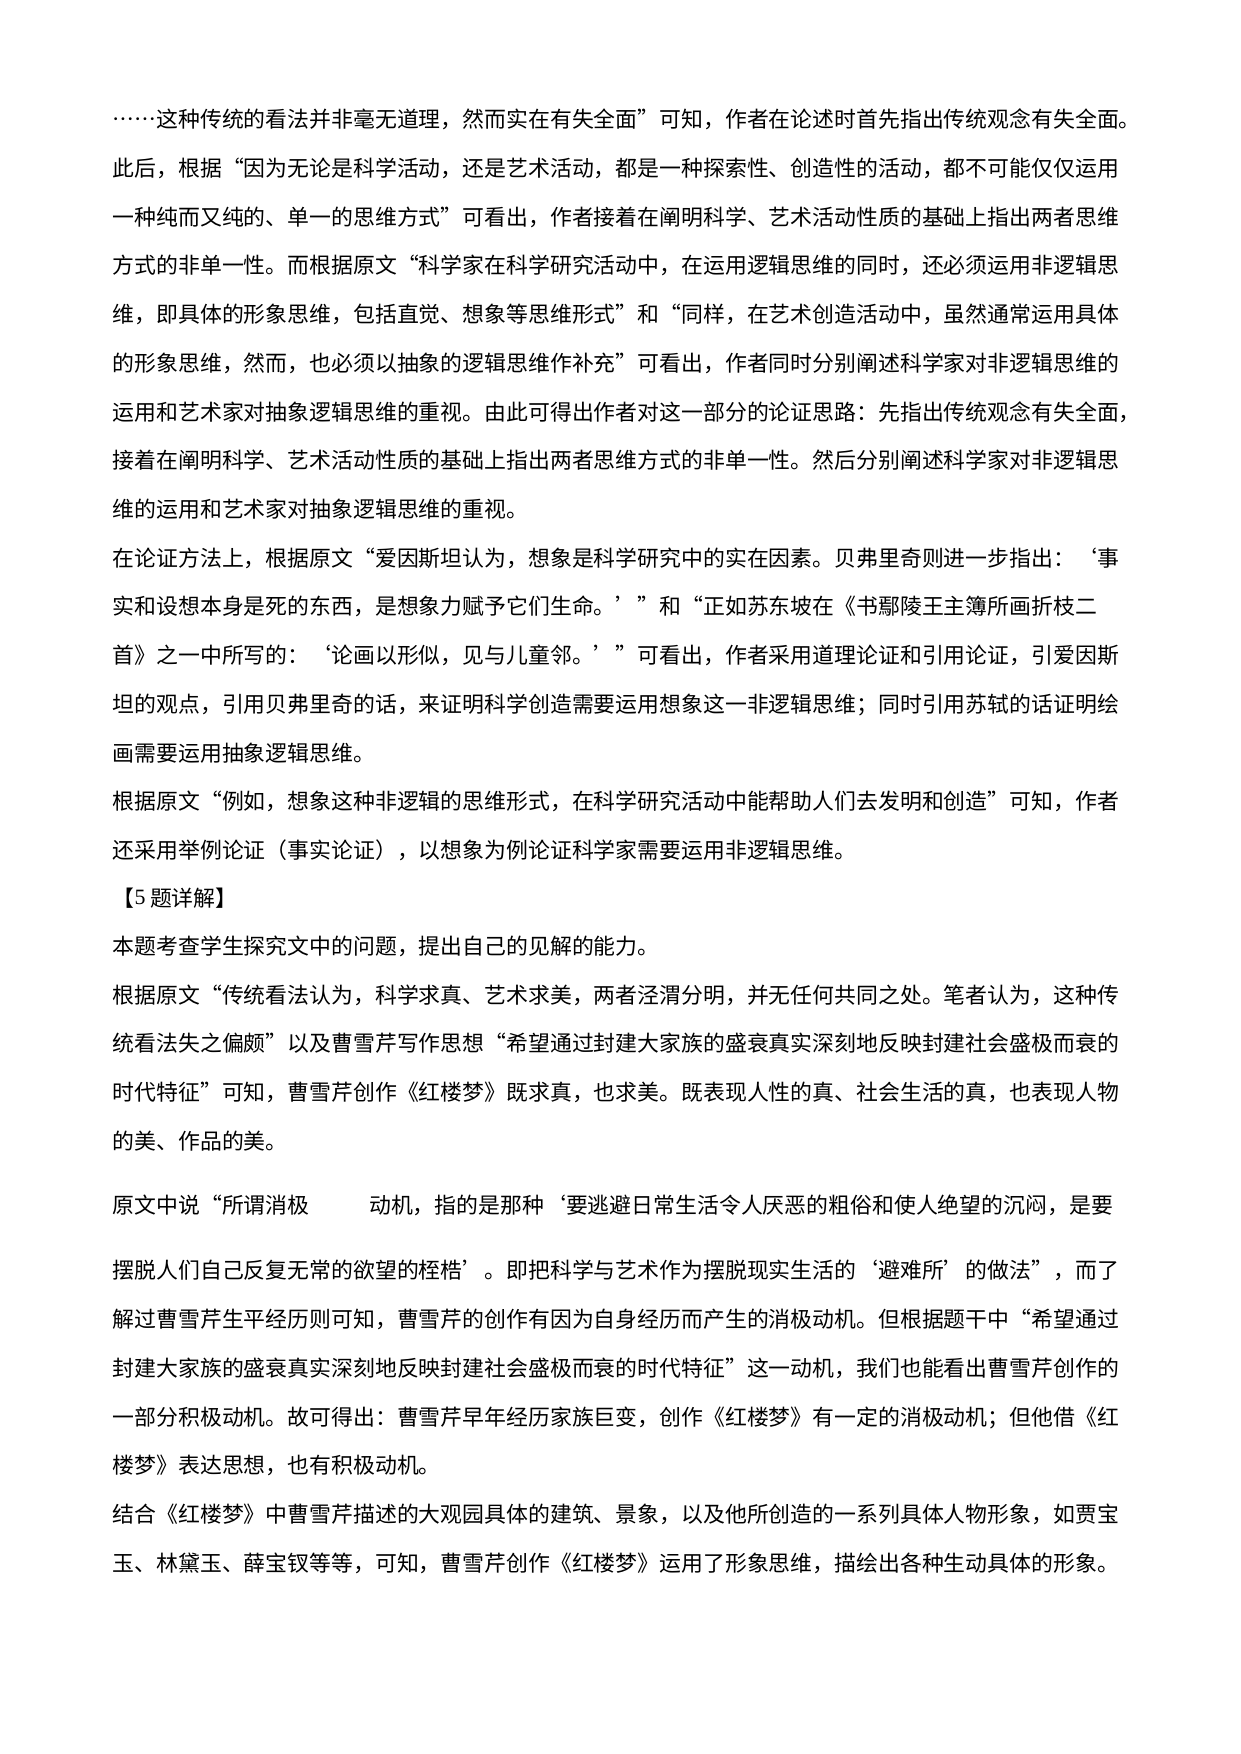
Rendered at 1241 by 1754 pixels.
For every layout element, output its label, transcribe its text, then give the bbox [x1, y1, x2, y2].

text 根据原文“传统看法认为，科学求真、艺术求美，两者泾渭分明，并无任何共同之处。笔者认为，这种传统看法失之偏颇”以及曹雪芹写作思想“希望通过封建大家族的盛衰真实深刻地反映封建社会盛极而衰的时代特征”可知，曹雪芹创作《红楼梦》既求真，也求美。既表现人性的真、社会生活的真，也表现人物的美、作品的美。 [112, 977, 1128, 1156]
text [112, 102, 1128, 524]
text 根据原文“例如，想象这种非逻辑的思维形式，在科学研究活动中能帮助人们去发明和创造”可知，作者还采用举例论证（事实论证），以想象为例论证科学家需要运用非逻辑思维。 [112, 783, 1128, 865]
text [112, 1496, 1128, 1578]
text 本题考查学生探究文中的问题，提出自己的见解的能力。 [112, 929, 1128, 961]
text 【5题详解】 [112, 881, 1128, 913]
text 原文中说“所谓消极动机，指的是那种‘要逃避日常生活令人厌恶的粗俗和使人绝望的沉闷，是要摆脱人们自己反复无常的欲望的桎梏’。即把科学与艺术作为摆脱现实生活的‘避难所’的做法”，而了解过曹雪芹生平经历则可知，曹雪芹的创作有因为自身经历而产生的消极动机。但根据题干中“希望通过封建大家族的盛衰真实深刻地反映封建社会盛极而衰的时代特征”这一动机，我们也能看出曹雪芹创作的一部分积极动机。故可得出：曹雪芹早年经历家族巨变，创作《红楼梦》有一定的消极动机；但他借《红楼梦》表达思想，也有积极动机。 [112, 1172, 1128, 1481]
text 在论证方法上，根据原文“爱因斯坦认为，想象是科学研究中的实在因素。贝弗里奇则进一步指出：‘事实和设想本身是死的东西，是想象力赋予它们生命。’”和“正如苏东坡在《书鄢陵王主簿所画折枝二首》之一中所写的：‘论画以形似，见与儿童邻。’”可看出，作者采用道理论证和引用论证，引爱因斯坦的观点，引用贝弗里奇的话，来证明科学创造需要运用想象这一非逻辑思维；同时引用苏轼的话证明绘画需要运用抽象逻辑思维。 [112, 540, 1128, 768]
